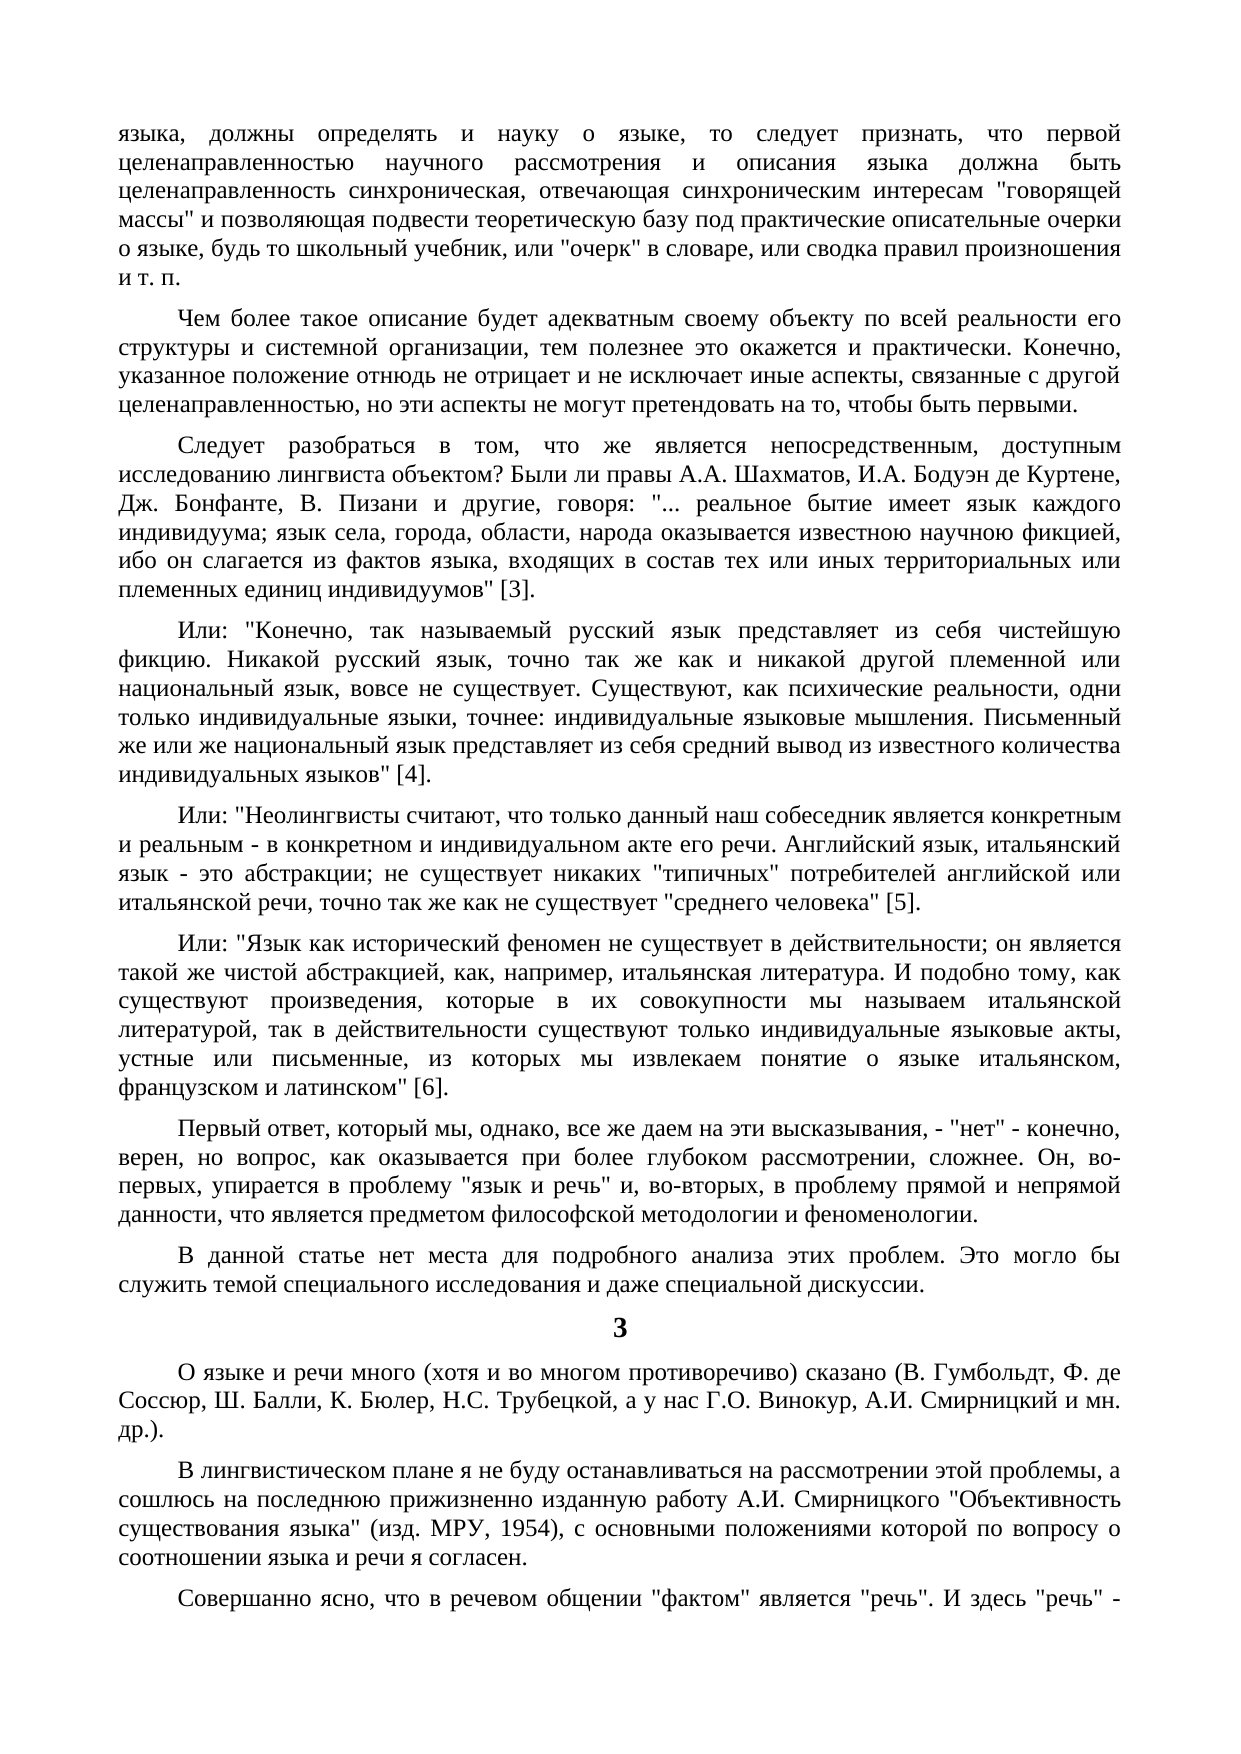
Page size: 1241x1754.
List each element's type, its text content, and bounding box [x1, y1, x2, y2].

text В лингвистическом плане я не буду останавливаться на рассмотрении этой проблемы, а сошлюсь на последнюю прижизненно изданную работу А.И. Смирницкого "Объективность существования языка" (изд. МРУ, 1954), с основными положениями которой по вопросу о соотношении языка и речи я согласен. [118, 1455, 1122, 1570]
text В данной статье нет места для подробного анализа этих проблем. Это могло бы служить темой специального исследования и даже специальной дискуссии. [118, 1241, 1122, 1298]
text 3 [118, 1311, 1122, 1344]
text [118, 1583, 1122, 1612]
text Или: "Неолингвисты считают, что только данный наш собеседник является конкретным и реальным - в конкретном и индивидуальном акте его речи. Английский язык, итальянский язык - это абстракции; не существует никаких "типичных" потребителей английской или итальянской речи, точно так же как не существует "среднего человека" [5]. [118, 801, 1122, 916]
text Или: "Язык как исторический феномен не существует в действительности; он является такой же чистой абстракцией, как, например, итальянская литература. И подобно тому, как существуют произведения, которые в их совокупности мы называем итальянской литературой, так в действительности существуют только индивидуальные языковые акты, устные или письменные, из которых мы извлекаем понятие о языке итальянском, французском и латинском" [6]. [118, 928, 1122, 1101]
text О языке и речи много (хотя и во многом противоречиво) сказано (В. Гумбольдт, Ф. де Соссюр, Ш. Балли, К. Бюлер, Н.С. Трубецкой, а у нас Г.О. Винокур, А.И. Смирницкий и мн. др.). [118, 1357, 1122, 1443]
text Или: "Конечно, так называемый русский язык представляет из себя чистейшую фикцию. Никакой русский язык, точно так же как и никакой другой племенной или национальный язык, вовсе не существует. Существуют, как психические реальности, одни только индивидуальные языки, точнее: индивидуальные языковые мышления. Письменный же или же национальный язык представляет из себя средний вывод из известного количества индивидуальных языков" [4]. [118, 616, 1122, 788]
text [118, 118, 1122, 291]
text Чем более такое описание будет адекватным своему объекту по всей реальности его структуры и системной организации, тем полезнее это окажется и практически. Конечно, указанное положение отнюдь не отрицает и не исключает иные аспекты, связанные с другой целенаправленностью, но эти аспекты не могут претендовать на то, чтобы быть первыми. [118, 303, 1122, 418]
text Первый ответ, который мы, однако, все же даем на эти высказывания, - "нет" - конечно, верен, но вопрос, как оказывается при более глубоком рассмотрении, сложнее. Он, во-первых, упирается в проблему "язык и речь" и, во-вторых, в проблему прямой и непрямой данности, что является предметом философской методологии и феноменологии. [118, 1113, 1122, 1228]
text Следует разобраться в том, что же является непосредственным, доступным исследованию лингвиста объектом? Были ли правы А.А. Шахматов, И.А. Бодуэн де Куртене, Дж. Бонфанте, В. Пизани и другие, говоря: "... реальное бытие имеет язык каждого индивидуума; язык села, города, области, народа оказывается известною научною фикцией, ибо он слагается из фактов языка, входящих в состав тех или иных территориальных или племенных единиц индивидуумов" [3]. [118, 431, 1122, 603]
